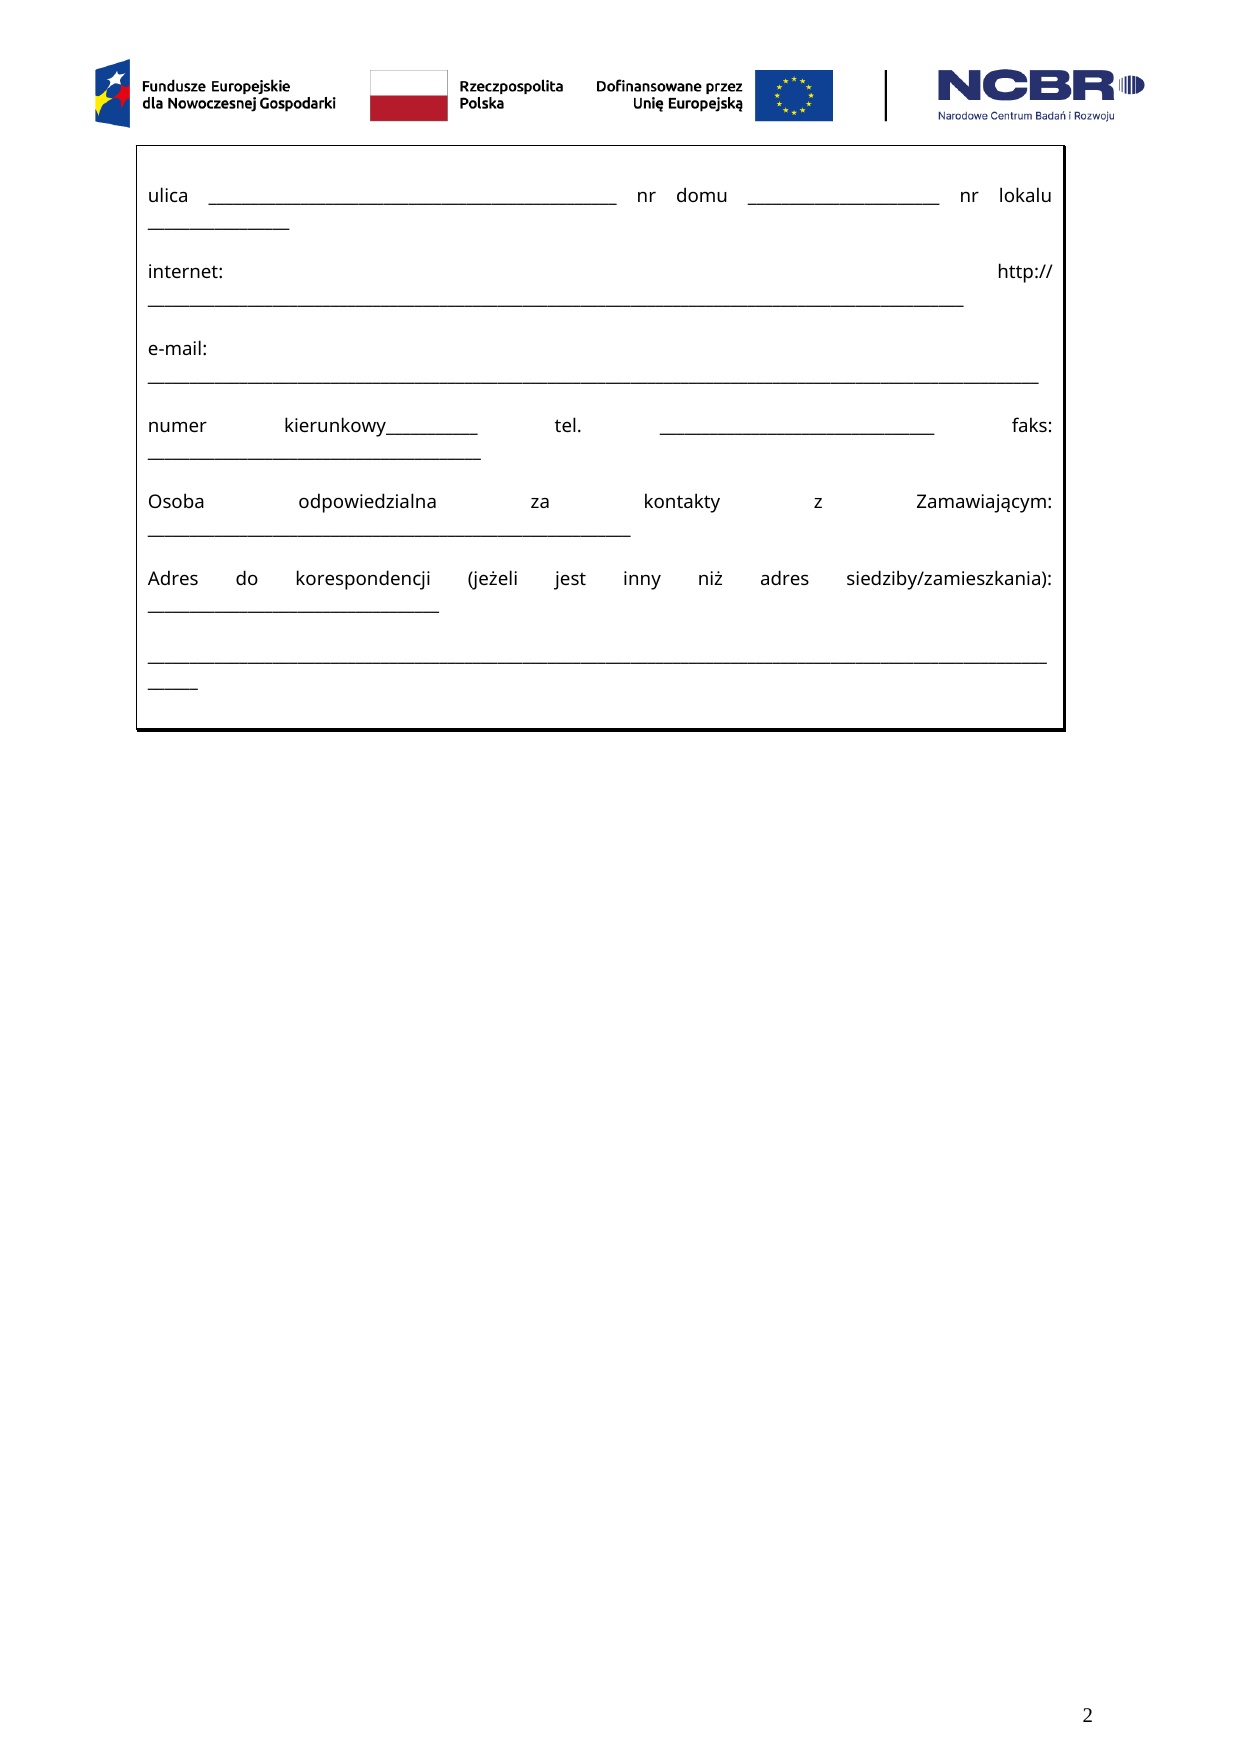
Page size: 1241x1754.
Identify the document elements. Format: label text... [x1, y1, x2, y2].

text ulica _________________________________________________ nr domu _______________________ nr lokalu _________________ [137, 170, 1063, 233]
picture [78, 43, 1162, 142]
text numer kierunkowy___________ tel. _________________________________ faks: ________________________________________ [137, 400, 1063, 463]
text Osoba odpowiedzialna za kontakty z Zamawiającym: __________________________________________________________ [137, 476, 1063, 539]
text Adres do korespondencji (jeżeli jest inny niż adres siedziby/zamieszkania): ___________________________________ [137, 553, 1063, 616]
text __________________________________________________________________________________________________________________ [137, 629, 1063, 693]
text internet: http:// __________________________________________________________________________________________________ [137, 247, 1063, 310]
text e-mail: ___________________________________________________________________________________________________________ [137, 323, 1063, 386]
